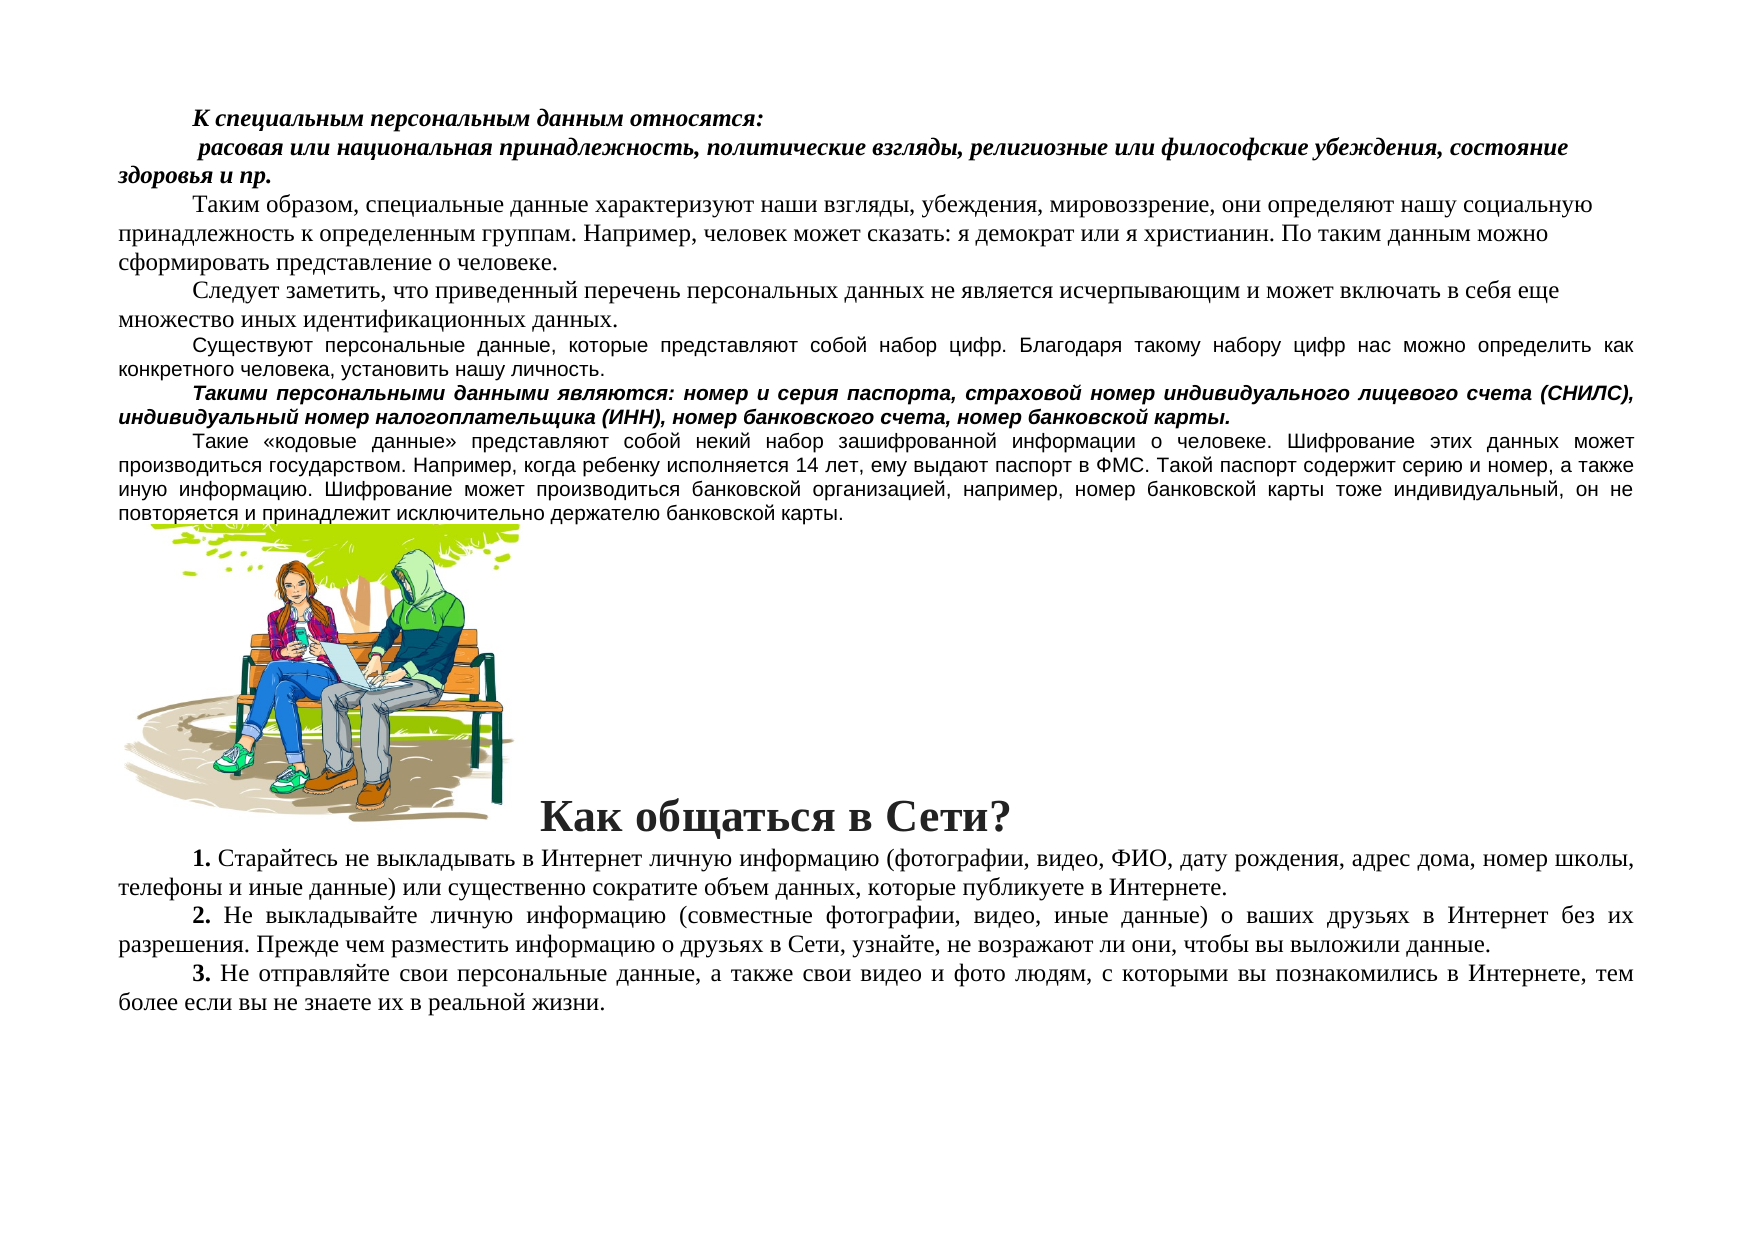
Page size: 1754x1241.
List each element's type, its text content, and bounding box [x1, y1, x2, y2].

text расовая или национальная принадлежность, политические взгляды, религиозные или философские убеждения, состояние здоровья и пр. [118, 132, 1636, 189]
text Таким образом, специальные данные характеризуют наши взгляды, убеждения, мировоззрение, они определяют нашу социальную принадлежность к определенным группам. Например, человек может сказать: я демократ или я христианин. По таким данным можно сформировать представление о человеке. [118, 189, 1636, 275]
text Такие «кодовые данные» представляют собой некий набор зашифрованной информации о человеке. Шифрование этих данных может производиться государством. Например, когда ребенку исполняется 14 лет, ему выдают паспорт в ФМС. Такой паспорт содержит серию и номер, а также иную информацию. Шифрование может производиться банковской организацией, например, номер банковской карты тоже индивидуальный, он не повторяется и принадлежит исключительно держателю банковской карты. [118, 429, 1636, 524]
picture [118, 524, 528, 832]
text Существуют персональные данные, которые представляют собой набор цифр. Благодаря такому набору цифр нас можно определить как конкретного человека, установить нашу личность. [118, 333, 1636, 381]
text Следует заметить, что приведенный перечень персональных данных не является исчерпывающим и может включать в себя еще множество иных идентификационных данных. [118, 275, 1636, 333]
text 2. Не выкладывайте личную информацию (совместные фотографии, видео, иные данные) о ваших друзьях в Интернет без их разрешения. Прежде чем разместить информацию о друзьях в Сети, узнайте, не возражают ли они, чтобы вы выложили данные. [118, 900, 1636, 958]
text 1. Старайтесь не выкладывать в Интернет личную информацию (фотографии, видео, ФИО, дату рождения, адрес дома, номер школы, телефоны и иные данные) или существенно сократите объем данных, которые публикуете в Интернете. [118, 843, 1636, 900]
text 3. Не отправляйте свои персональные данные, а также свои видео и фото людям, с которыми вы познакомились в Интернете, тем более если вы не знаете их в реальной жизни. [118, 958, 1636, 1015]
text К специальным персональным данным относятся: [118, 88, 1636, 132]
text Такими персональными данными являются: номер и серия паспорта, страховой номер индивидуального лицевого счета (СНИЛС), индивидуальный номер налогоплательщика (ИНН), номер банковского счета, номер банковской карты. [118, 381, 1636, 429]
